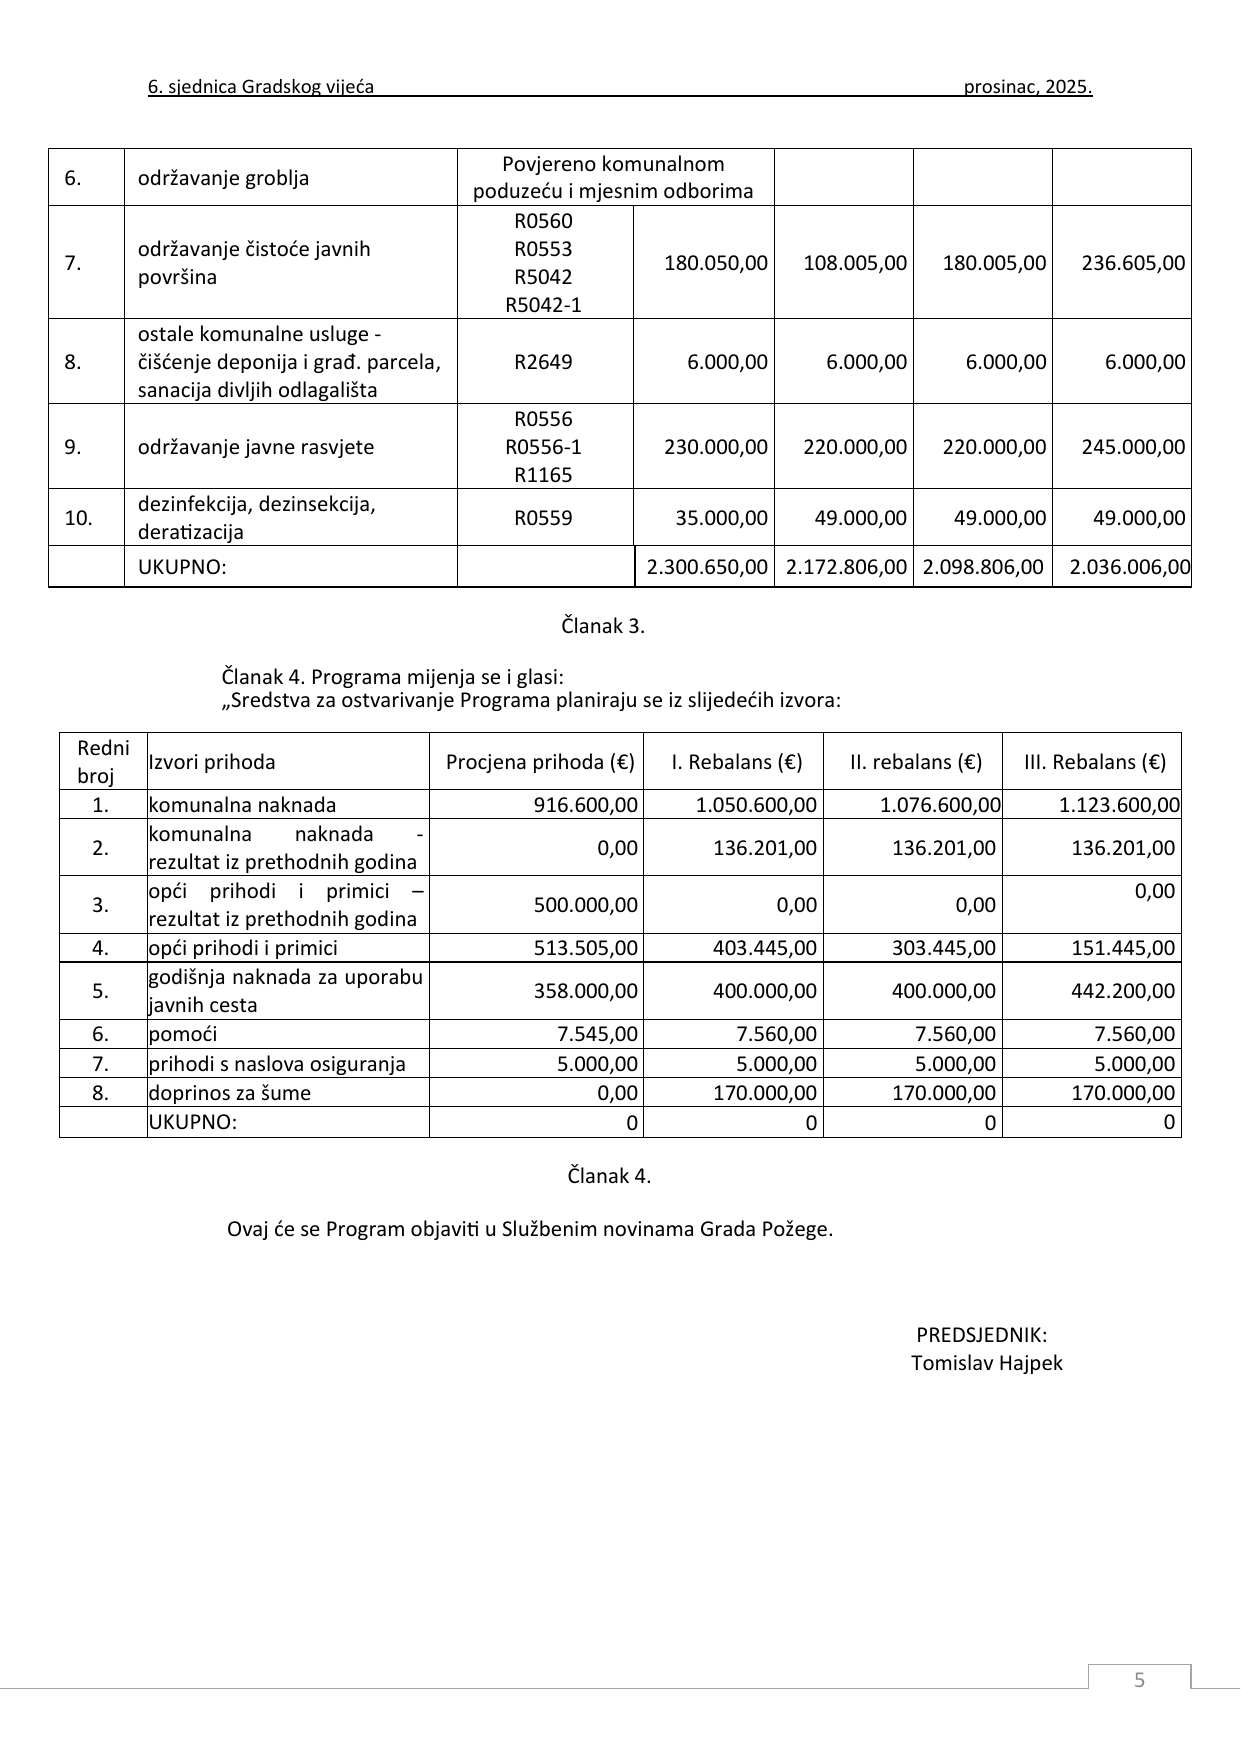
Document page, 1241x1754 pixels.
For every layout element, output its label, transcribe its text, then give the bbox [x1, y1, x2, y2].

table_header Redni broj [60, 733, 147, 789]
table_header II. rebalans (€) [824, 733, 1002, 789]
table_cell 7.545,00 [430, 1020, 643, 1048]
table_cell komunalna naknada - rezultat iz prethodnih godina [148, 819, 429, 875]
text Tomislav Hajpek [797, 1348, 1063, 1376]
table_cell 49.000,00 [775, 489, 913, 545]
table_cell pomoći [148, 1020, 429, 1048]
table_cell 2.098.806,00 [824, 1107, 1002, 1137]
table_cell 170.000,00 [824, 1078, 1002, 1106]
table_cell 2.036.006,00 [1003, 1107, 1181, 1137]
table_cell 49.000,00 [914, 489, 1052, 545]
table_cell 136.201,00 [824, 819, 1002, 875]
table_cell 1.123.600,00 [1003, 790, 1181, 818]
table_cell 8. [60, 1078, 147, 1106]
table_cell 7.560,00 [824, 1020, 1002, 1048]
table_cell 180.050,00 [634, 206, 774, 318]
table_cell 916.600,00 [430, 790, 643, 818]
table_cell 6. [49, 149, 124, 205]
text Ovaj će se Program objaviti u Službenim novinama Grada Požege. [148, 1214, 1059, 1242]
table_cell 1.050.600,00 [644, 790, 823, 818]
text PREDSJEDNIK: [871, 1320, 1093, 1348]
table_cell 0,00 [1003, 876, 1181, 932]
table_cell 0,00 [824, 876, 1002, 932]
table_cell 0,00 [430, 1078, 643, 1106]
table_cell 403.445,00 [644, 934, 823, 961]
table_cell 2. [60, 819, 147, 875]
table_header III. Rebalans (€) [1003, 733, 1181, 789]
table_cell 6.000,00 [775, 319, 913, 403]
table_cell 108.005,00 [775, 206, 913, 318]
table_cell [914, 149, 1052, 205]
table_cell 170.000,00 [644, 1078, 823, 1106]
table_cell 2.300.650,00 [636, 546, 774, 586]
table_cell R0559 [458, 489, 633, 545]
table_cell R2649 [458, 319, 633, 403]
table_cell 5.000,00 [1003, 1049, 1181, 1077]
table_header Izvori prihoda [148, 733, 429, 789]
table_cell R0560 R0553 R5042 R5042-1 [458, 206, 633, 318]
table_cell 220.000,00 [914, 404, 1052, 488]
table_cell 0,00 [644, 876, 823, 932]
table_cell 2.172.806,00 [644, 1107, 823, 1137]
table_cell 7.560,00 [1003, 1020, 1181, 1048]
table_cell održavanje javne rasvjete [125, 404, 457, 488]
text Članak 3. [148, 612, 1059, 638]
table_cell 49.000,00 [1053, 489, 1191, 545]
text Članak 4. Programa mijenja se i glasi: [148, 663, 1093, 689]
text Članak 4. [160, 1163, 1059, 1189]
table_cell 35.000,00 [634, 489, 774, 545]
table_cell 6.000,00 [914, 319, 1052, 403]
table_cell 513.505,00 [430, 934, 643, 961]
table_cell 2.172.806,00 [775, 546, 913, 586]
table_cell 236.605,00 [1053, 206, 1191, 318]
table_cell UKUPNO: [125, 546, 457, 586]
table_cell 1. [60, 790, 147, 818]
table_cell 442.200,00 [1003, 963, 1181, 1018]
table_cell 1.076.600,00 [824, 790, 1002, 818]
table_cell 136.201,00 [644, 819, 823, 875]
table_cell održavanje groblja [125, 149, 457, 205]
table_cell 5.000,00 [430, 1049, 643, 1077]
table_cell prihodi s naslova osiguranja [148, 1049, 429, 1077]
table_cell 4. [60, 934, 147, 961]
text „Sredstva za ostvarivanje Programa planiraju se iz slijedećih izvora: [148, 689, 1093, 711]
table_cell [49, 546, 124, 586]
table_cell 2.036.006,00 [1053, 546, 1191, 586]
table_cell 358.000,00 [430, 963, 643, 1018]
table_cell 400.000,00 [824, 963, 1002, 1018]
table_cell 6.000,00 [1053, 319, 1191, 403]
table_cell 7. [49, 206, 124, 318]
table_cell 5. [60, 963, 147, 1018]
table_cell 303.445,00 [824, 934, 1002, 961]
table_cell 6. [60, 1020, 147, 1048]
table_cell dezinfekcija, dezinsekcija, deratizacija [125, 489, 457, 545]
table_cell 220.000,00 [775, 404, 913, 488]
table_cell [1053, 149, 1191, 205]
table_cell 230.000,00 [634, 404, 774, 488]
table_header I. Rebalans (€) [644, 733, 823, 789]
table_cell 6.000,00 [634, 319, 774, 403]
table_cell opći prihodi i primici [148, 934, 429, 961]
table_cell 7.560,00 [644, 1020, 823, 1048]
table_cell godišnja naknada za uporabu javnih cesta [148, 963, 429, 1018]
table_cell 500.000,00 [430, 876, 643, 932]
table_header Procjena prihoda (€) [430, 733, 643, 789]
table_cell 170.000,00 [1003, 1078, 1181, 1106]
table_cell 10. [49, 489, 124, 545]
table_cell 2.300.650,00 [430, 1107, 643, 1137]
table_cell 400.000,00 [644, 963, 823, 1018]
table_cell 180.005,00 [914, 206, 1052, 318]
table_cell 7. [60, 1049, 147, 1077]
table_cell 136.201,00 [1003, 819, 1181, 875]
table_cell opći prihodi i primici – rezultat iz prethodnih godina [148, 876, 429, 932]
table_cell 9. [49, 404, 124, 488]
table_cell R0556 R0556-1 R1165 [458, 404, 633, 488]
table_cell doprinos za šume [148, 1078, 429, 1106]
table_cell 0,00 [430, 819, 643, 875]
table_cell 5.000,00 [644, 1049, 823, 1077]
table_cell 5.000,00 [824, 1049, 1002, 1077]
table_cell [775, 149, 913, 205]
table_cell 3. [60, 876, 147, 932]
table_cell [458, 546, 634, 586]
table_cell UKUPNO: [148, 1107, 429, 1137]
table_cell [60, 1107, 147, 1137]
table_cell Povjereno komunalnom poduzeću i mjesnim odborima [458, 149, 774, 205]
table_cell komunalna naknada [148, 790, 429, 818]
table_cell 151.445,00 [1003, 934, 1181, 961]
table_cell 8. [49, 319, 124, 403]
table_cell 2.098.806,00 [914, 546, 1052, 586]
table_cell održavanje čistoće javnih površina [125, 206, 457, 318]
table_cell 245.000,00 [1053, 404, 1191, 488]
table_cell ostale komunalne usluge - čišćenje deponija i građ. parcela, sanacija divljih odlagališta [125, 319, 457, 403]
